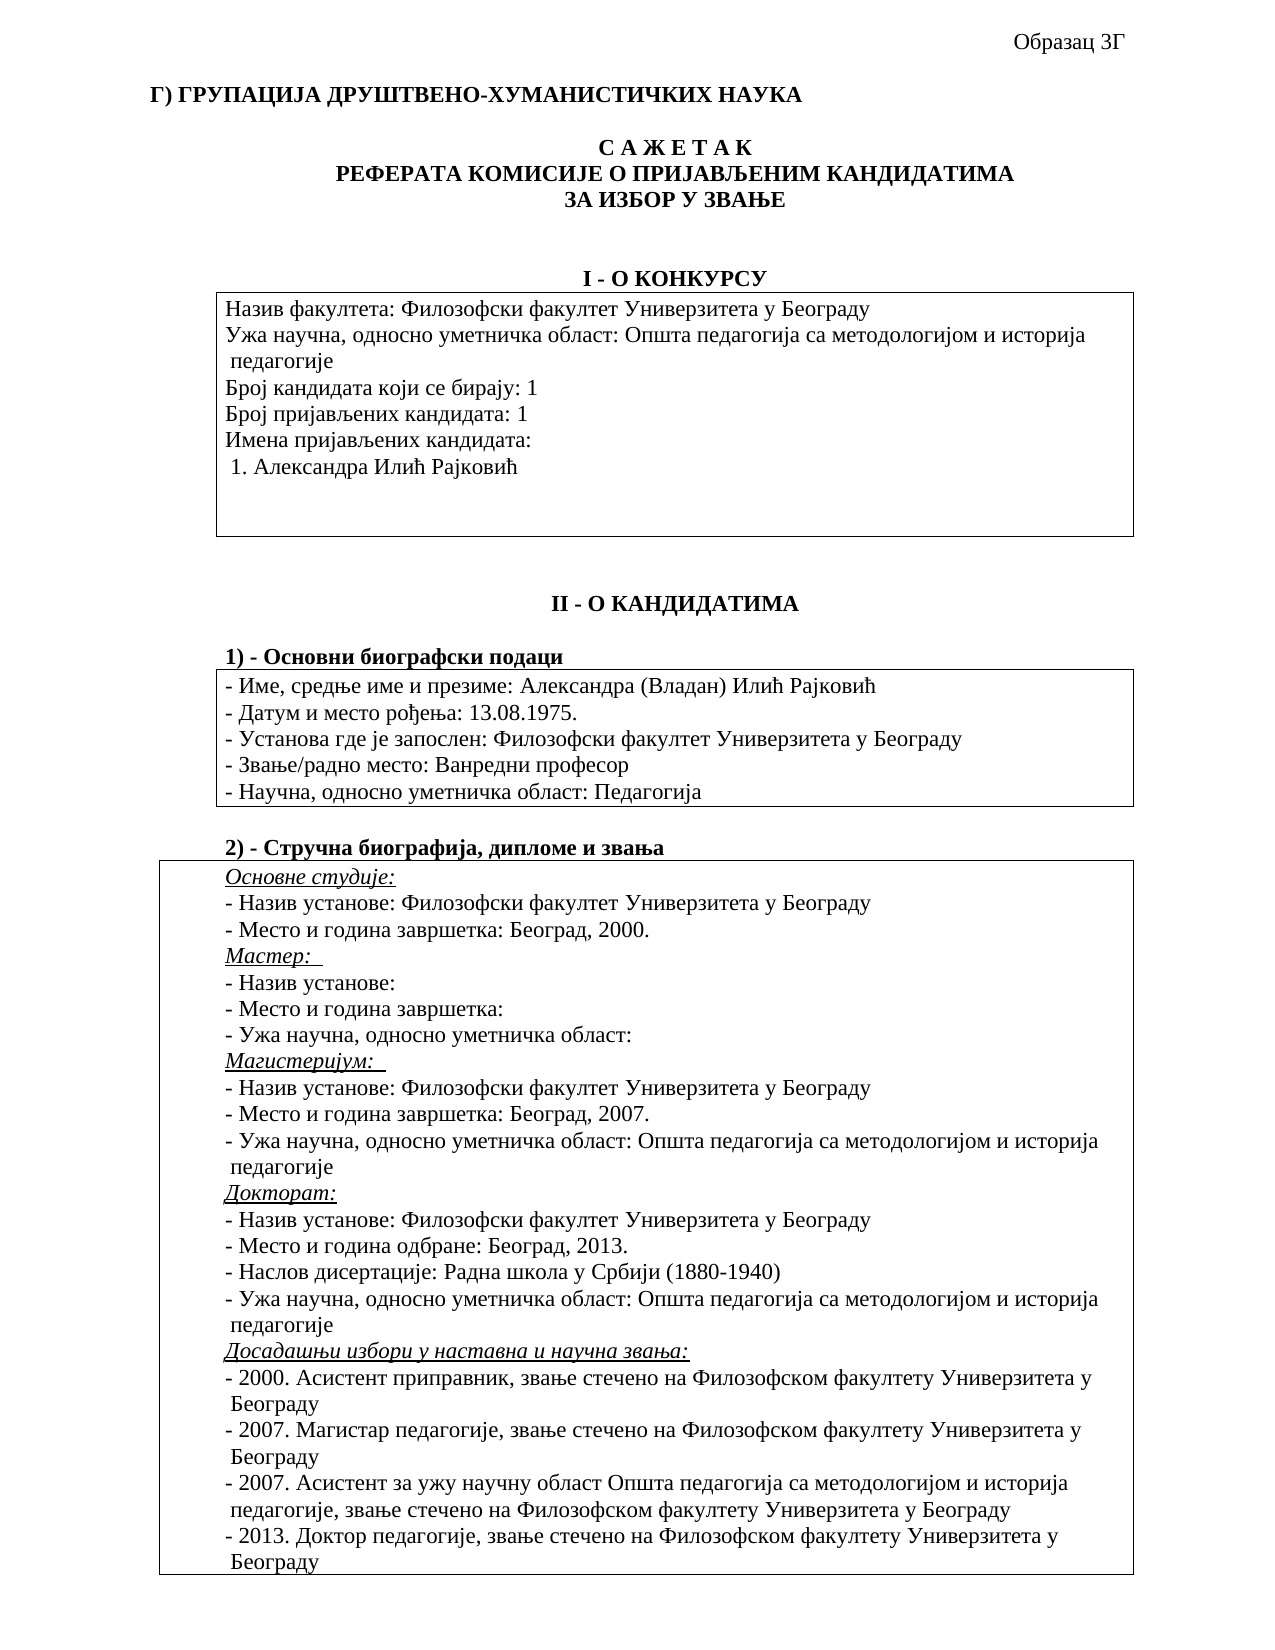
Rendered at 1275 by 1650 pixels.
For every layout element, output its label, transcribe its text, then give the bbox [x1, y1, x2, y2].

text - Место и година одбране: Београд, 2013. [160, 1229, 1133, 1255]
text - Име, средње име и презиме: Александра (Владан) Илић Рајковић [217, 670, 1133, 696]
text РЕФЕРАТА КОМИСИЈЕ O ПРИЈАВЉЕНИМ КАНДИДАТИМА [225, 160, 1125, 186]
text Г) ГРУПАЦИЈА ДРУШТВЕНО-ХУМАНИСТИЧКИХ НАУКА [150, 81, 1125, 107]
text - Звање/радно место: Ванредни професор [217, 748, 1133, 775]
text Досадашњи избори у наставна и научна звања: [160, 1334, 1133, 1361]
text - 2007. Асистент за ужу научну област Општа педагогија са методологијом и историја педагогије, звање стечено на Филозофском факултету Универзитета у Београду [160, 1466, 1133, 1519]
text - Ужа научна, односно уметничка област: Општа педагогија са методологијом и историја педагогије [160, 1282, 1133, 1334]
text Ужа научна, oдносно уметничка област: Општа педагогија са методологијом и историја педагогије [217, 318, 1133, 371]
text - Ужа научна, односно уметничка област: Општа педагогија са методологијом и историја педагогије [160, 1123, 1133, 1176]
text I - О КОНКУРСУ [225, 265, 1125, 292]
text Број пријављених кандидата: 1 [217, 397, 1133, 423]
text II - О КАНДИДАТИМА [225, 590, 1125, 617]
text - Назив установе: [160, 965, 1133, 992]
text - 2007. Магистар педагогије, звање стечено на Филозофском факултету Универзитета у Београду [160, 1413, 1133, 1466]
text - Ужа научна, односно уметничка област: [160, 1018, 1133, 1044]
text - Датум и место рођења: 13.08.1975. [217, 696, 1133, 722]
text - 2013. Доктор педагогије, звање стечено на Филозофском факултету Универзитета у Београду [160, 1519, 1133, 1574]
text 1. Александра Илић Рајковић [217, 450, 1133, 479]
text Имена пријављених кандидата: [217, 423, 1133, 450]
text Основне студије: [160, 861, 1133, 886]
text 2) - Стручна биографија, дипломе и звања [225, 834, 1125, 860]
text Мастер: [160, 939, 1133, 965]
text - Наслов дисертације: Радна школа у Србији (1880-1940) [160, 1255, 1133, 1282]
text Докторат: [160, 1176, 1133, 1203]
text - 2000. Асистент приправник, звање стечено на Филозофском факултету Универзитета у Београду [160, 1361, 1133, 1413]
text Назив факултета: Филозофски факултет Универзитета у Београду [217, 293, 1133, 318]
text Магистеријум: [160, 1044, 1133, 1071]
text Број кандидата који се бирају: 1 [217, 371, 1133, 397]
text - Научна, односно уметничка област: Педагогија [217, 775, 1133, 806]
text - Назив установе: Филозофски факултет Универзитета у Београду [160, 1071, 1133, 1097]
text - Место и година завршетка: Београд, 2007. [160, 1097, 1133, 1123]
text 1) - Основни биографски подаци [225, 643, 1125, 669]
text - Место и година завршетка: Београд, 2000. [160, 913, 1133, 939]
text - Назив установе: Филозофски факултет Универзитета у Београду [160, 1203, 1133, 1229]
text Образац 3Г [150, 28, 1125, 54]
text С А Ж Е Т А К [225, 133, 1125, 160]
text - Установа где је запослен: Филозофски факултет Универзитета у Београду [217, 722, 1133, 748]
text - Место и година завршетка: [160, 992, 1133, 1018]
text ЗА ИЗБОР У ЗВАЊЕ [225, 186, 1125, 213]
text - Назив установе: Филозофски факултет Универзитета у Београду [160, 886, 1133, 913]
